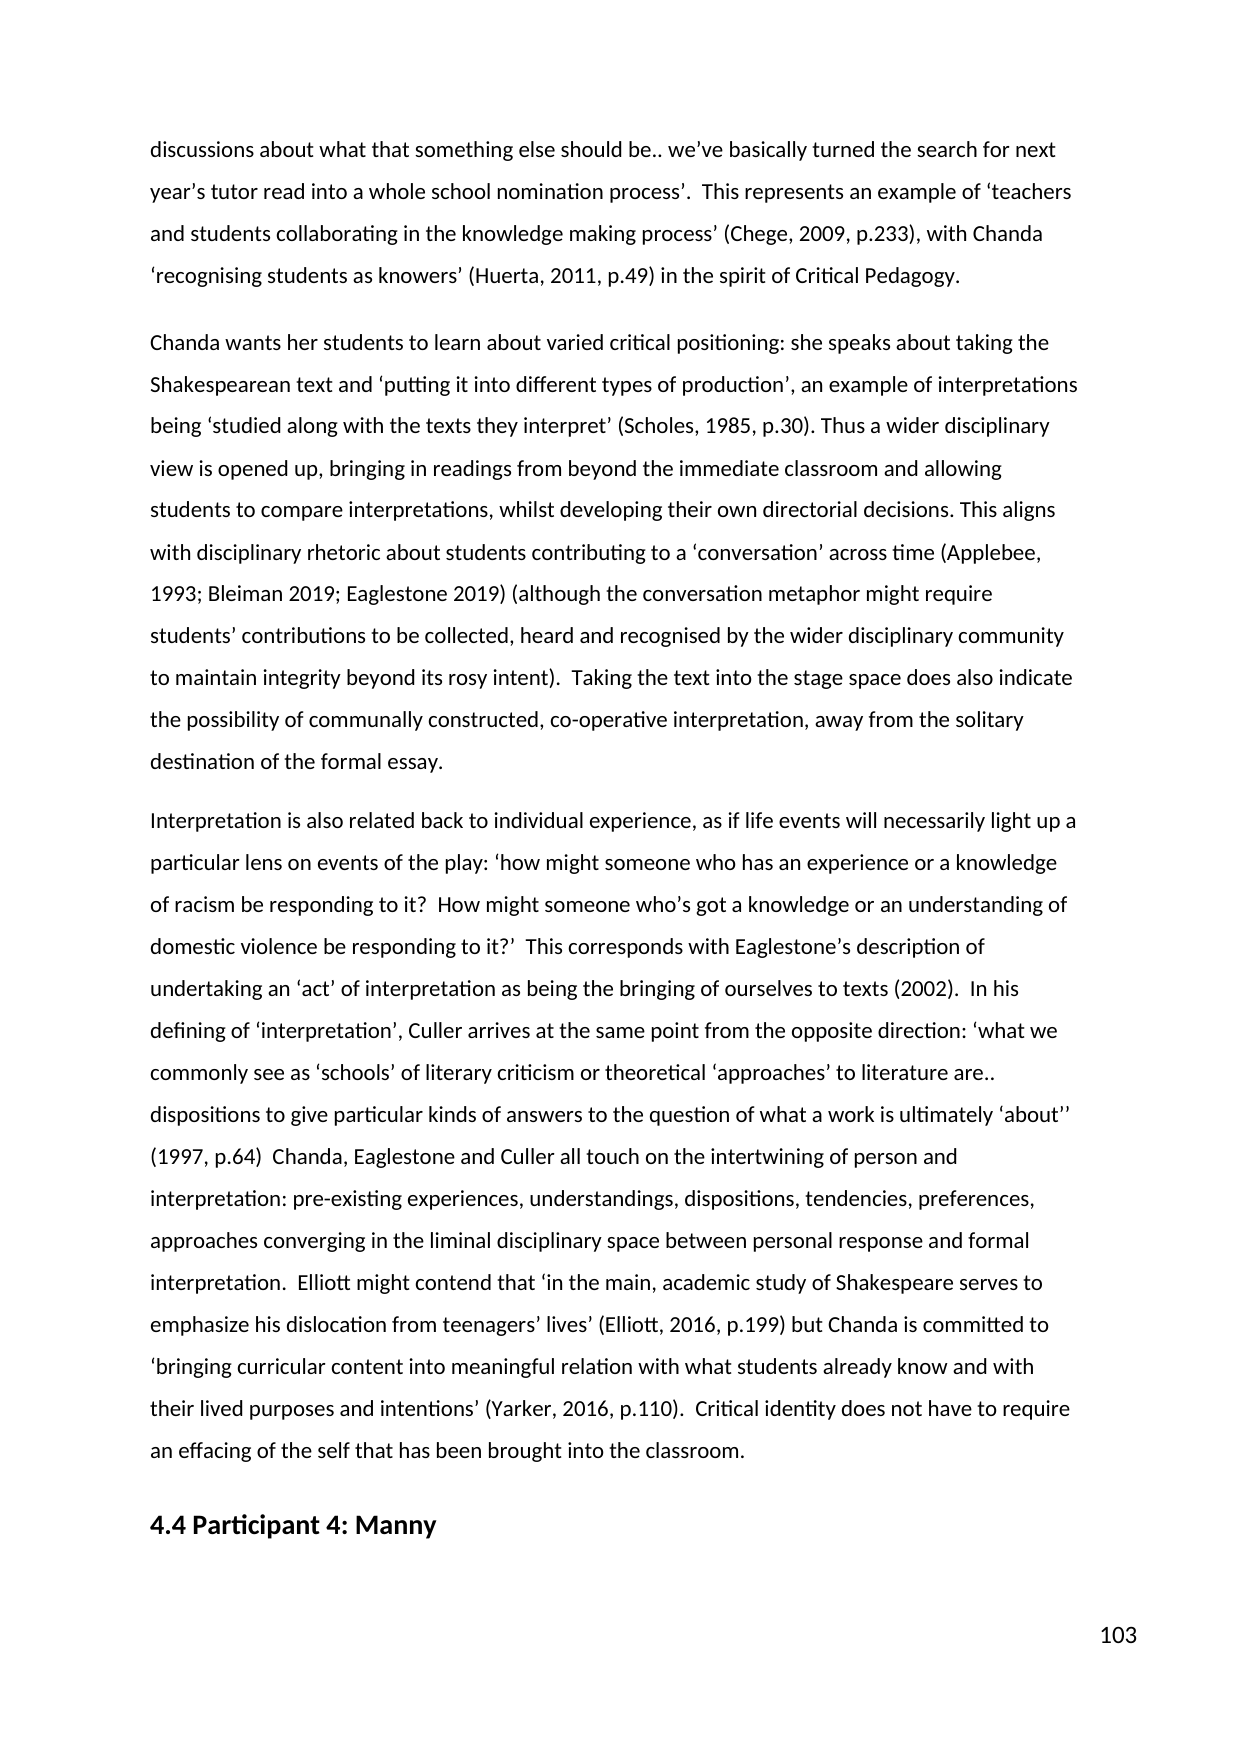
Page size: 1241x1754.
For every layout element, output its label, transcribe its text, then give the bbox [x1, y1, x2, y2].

subtitle 4.4 Participant 4: Manny [150, 1507, 1137, 1541]
text Interpretation is also related back to individual experience, as if life events will necessarily light up a particular lens on events of the play: ‘how might someone who has an experience or a knowledge of racism be responding to it? How might someone who’s got a knowledge or an understanding of domestic violence be responding to it?’ This corresponds with Eaglestone’s description of undertaking an ‘act’ of interpretation as being the bringing of ourselves to texts (2002). In his defining of ‘interpretation’, Culler arrives at the same point from the opposite direction: ‘what we commonly see as ‘schools’ of literary criticism or theoretical ‘approaches’ to literature are.. dispositions to give particular kinds of answers to the question of what a work is ultimately ‘about’’ (1997, p.64) Chanda, Eaglestone and Culler all touch on the intertwining of person and interpretation: pre-existing experiences, understandings, dispositions, tendencies, preferences, approaches converging in the liminal disciplinary space between personal response and formal interpretation. Elliott might contend that ‘in the main, academic study of Shakespeare serves to emphasize his dislocation from teenagers’ lives’ (Elliott, 2016, p.199) but Chanda is committed to ‘bringing curricular content into meaningful relation with what students already know and with their lived purposes and intentions’ (Yarker, 2016, p.110). Critical identity does not have to require an effacing of the self that has been brought into the classroom. [150, 806, 1080, 1464]
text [150, 135, 1080, 289]
text Chanda wants her students to learn about varied critical positioning: she speaks about taking the Shakespearean text and ‘putting it into different types of production’, an example of interpretations being ‘studied along with the texts they interpret’ (Scholes, 1985, p.30). Thus a wider disciplinary view is opened up, bringing in readings from beyond the immediate classroom and allowing students to compare interpretations, whilst developing their own directorial decisions. This aligns with disciplinary rhetoric about students contributing to a ‘conversation’ across time (Applebee, 1993; Bleiman 2019; Eaglestone 2019) (although the conversation metaphor might require students’ contributions to be collected, heard and recognised by the wider disciplinary community to maintain integrity beyond its rosy intent). Taking the text into the stage space does also indicate the possibility of communally constructed, co-operative interpretation, away from the solitary destination of the formal essay. [150, 328, 1080, 776]
